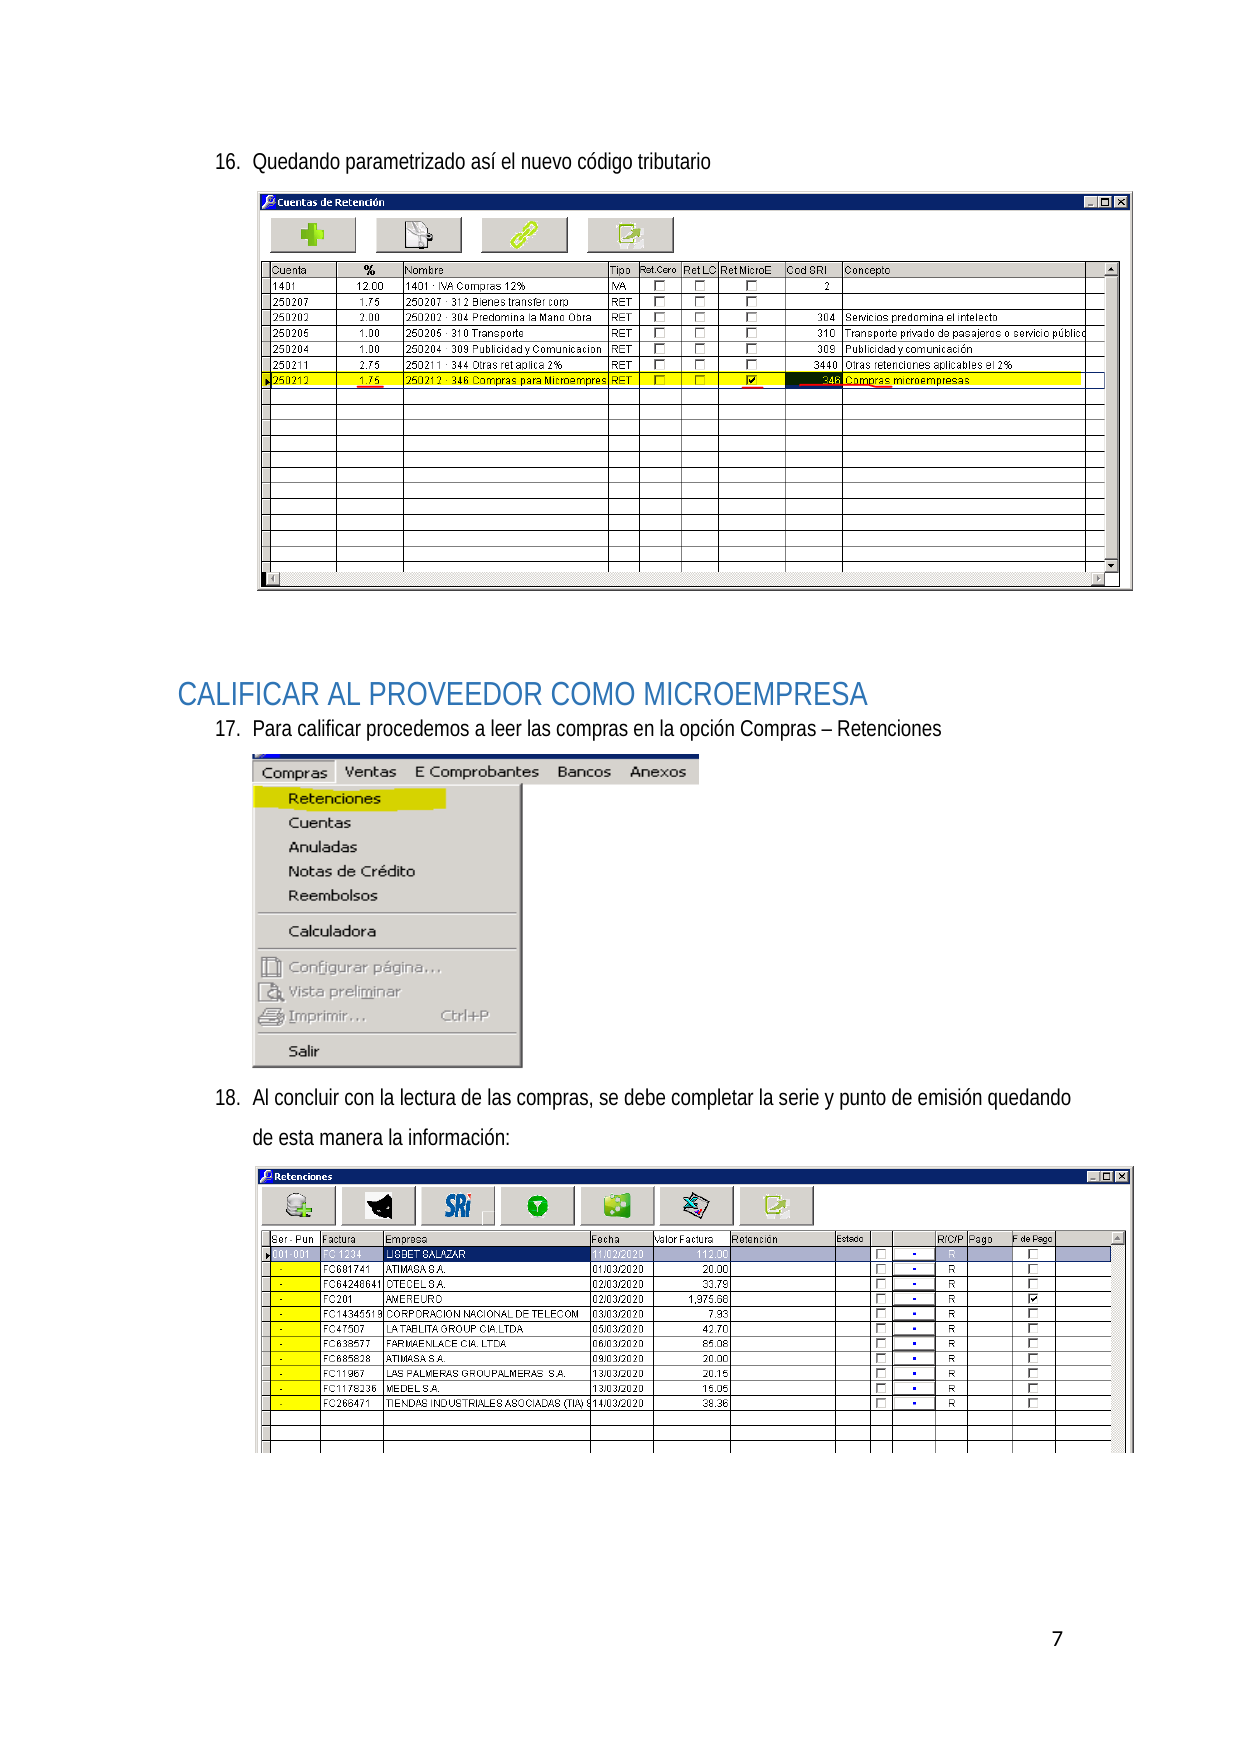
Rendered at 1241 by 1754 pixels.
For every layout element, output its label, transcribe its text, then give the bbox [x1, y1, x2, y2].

picture [252, 1163, 1138, 1453]
picture [252, 754, 699, 1071]
picture [252, 187, 1138, 596]
subtitle CALIFICAR AL PROVEEDOR COMO MICROEMPRESA [177, 674, 1063, 712]
list Para calificar procedemos a leer las compras en la opción Compras – Retenciones [215, 715, 1093, 742]
list Quedando parametrizado así el nuevo código tributario [215, 148, 1093, 174]
list Al concluir con la lectura de las compras, se debe completar la serie y punto de emisión quedando de esta manera la información: [215, 1084, 1093, 1150]
